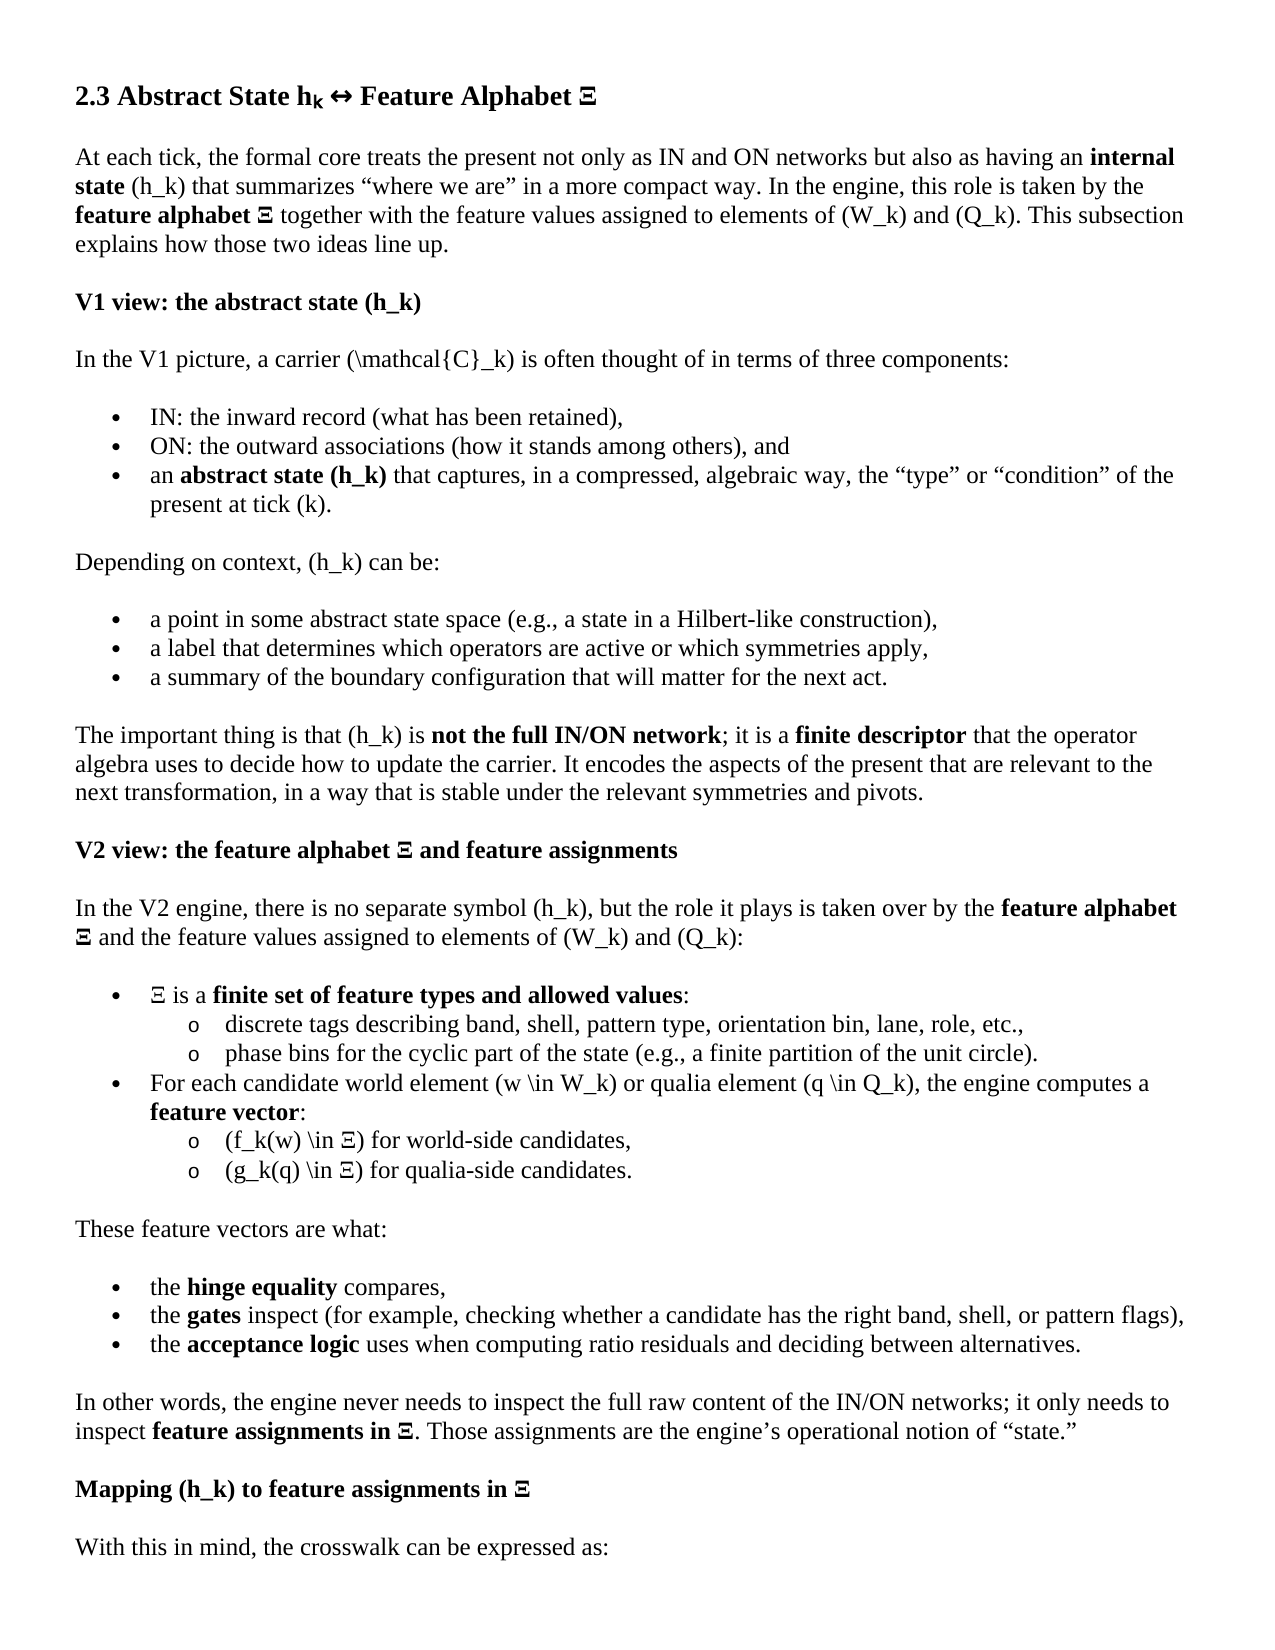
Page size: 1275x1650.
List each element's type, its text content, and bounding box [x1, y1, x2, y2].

list the hinge equality compares, [112, 1272, 1200, 1300]
text V1 view: the abstract state (h_k) [75, 287, 1200, 315]
list ON: the outward associations (how it stands among others), and [112, 431, 1200, 460]
text At each tick, the formal core treats the present not only as IN and ON networks but also as having an internal state (h_k) that summarizes “where we are” in a more compact way. In the engine, this role is taken by the feature alphabet Ξ together with the feature values assigned to elements of (W_k) and (Q_k). This subsection explains how those two ideas line up. [75, 142, 1200, 257]
list discrete tags describing band, shell, pattern type, orientation bin, lane, role, etc., [187, 1009, 1200, 1038]
text 2.3 Abstract State hₖ ↔ Feature Alphabet Ξ [75, 75, 1200, 113]
list the acceptance logic uses when computing ratio residuals and deciding between alternatives. [112, 1329, 1200, 1358]
text In the V1 picture, a carrier (\mathcal{C}_k) is often thought of in terms of three components: [75, 344, 1200, 373]
list a summary of the boundary configuration that will matter for the next act. [112, 662, 1200, 691]
list an abstract state (h_k) that captures, in a compressed, algebraic way, the “type” or “condition” of the present at tick (k). [112, 460, 1200, 517]
list the gates inspect (for example, checking whether a candidate has the right band, shell, or pattern flags), [112, 1300, 1200, 1329]
text These feature vectors are what: [75, 1214, 1200, 1242]
list For each candidate world element (w \in W_k) or qualia element (q \in Q_k), the engine computes a feature vector: [112, 1068, 1200, 1125]
text With this in mind, the crosswalk can be expressed as: [75, 1532, 1200, 1560]
list phase bins for the cyclic part of the state (e.g., a finite partition of the unit circle). [187, 1038, 1200, 1068]
text V2 view: the feature alphabet Ξ and feature assignments [75, 835, 1200, 864]
text Depending on context, (h_k) can be: [75, 547, 1200, 575]
list IN: the inward record (what has been retained), [112, 402, 1200, 431]
list (f_k(w) \in Ξ) for world-side candidates, [187, 1125, 1200, 1155]
text The important thing is that (h_k) is not the full IN/ON network; it is a finite descriptor that the operator algebra uses to decide how to update the carrier. It encodes the aspects of the present that are relevant to the next transformation, in a way that is stable under the relevant symmetries and pivots. [75, 720, 1200, 806]
list Ξ is a finite set of feature types and allowed values: [112, 980, 1200, 1009]
text In the V2 engine, there is no separate symbol (h_k), but the role it plays is taken over by the feature alphabet Ξ and the feature values assigned to elements of (W_k) and (Q_k): [75, 893, 1200, 951]
text In other words, the engine never needs to inspect the full raw content of the IN/ON networks; it only needs to inspect feature assignments in Ξ. Those assignments are the engine’s operational notion of “state.” [75, 1387, 1200, 1444]
list a point in some abstract state space (e.g., a state in a Hilbert-like construction), [112, 604, 1200, 633]
list a label that determines which operators are active or which symmetries apply, [112, 633, 1200, 662]
text Mapping (h_k) to feature assignments in Ξ [75, 1474, 1200, 1502]
list (g_k(q) \in Ξ) for qualia-side candidates. [187, 1155, 1200, 1184]
